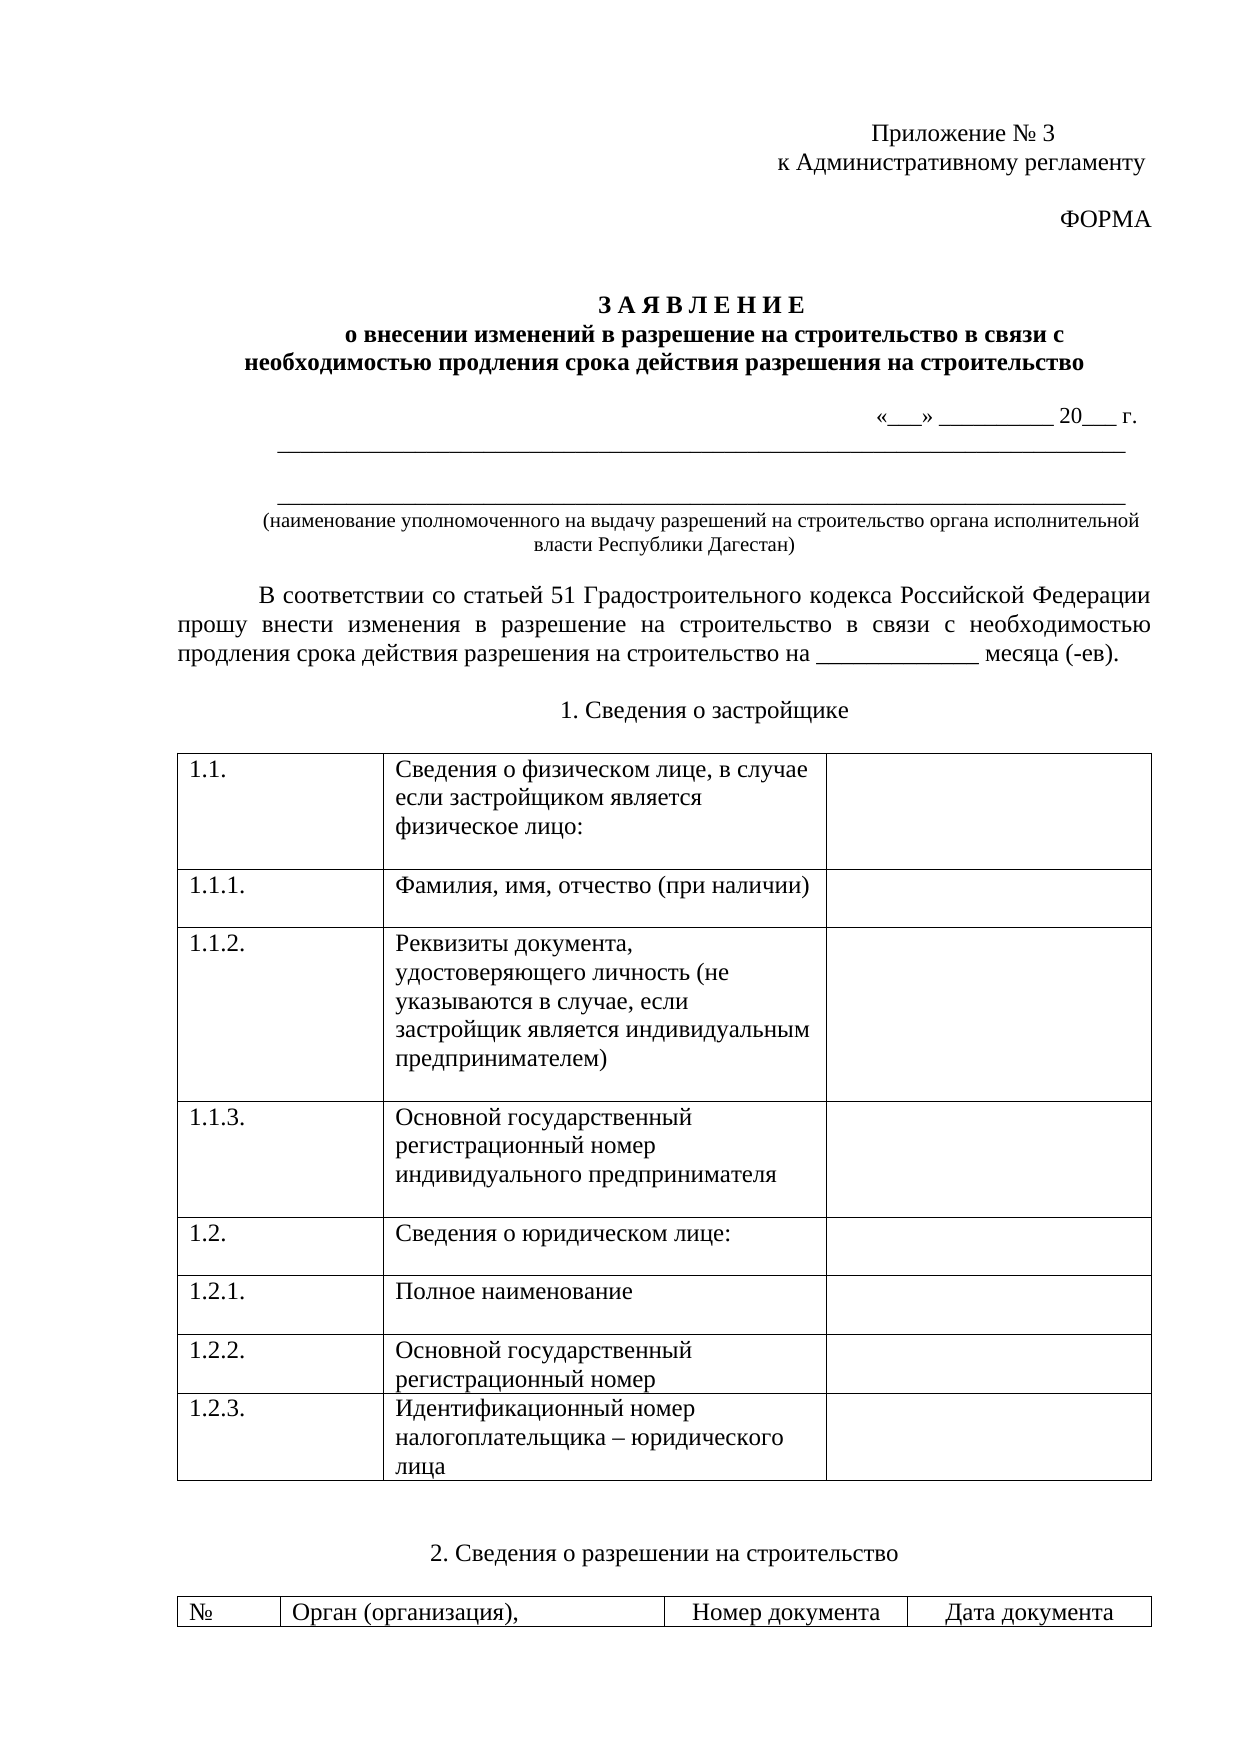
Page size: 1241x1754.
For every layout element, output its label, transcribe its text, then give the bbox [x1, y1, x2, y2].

table_cell 1.1.1. [178, 870, 383, 927]
table_cell [827, 1102, 1151, 1217]
table_cell [827, 1218, 1151, 1275]
table_cell 1.1.3. [178, 1102, 383, 1217]
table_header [281, 1597, 664, 1626]
text ФОРМА [177, 204, 1152, 233]
table_cell Основной государственный регистрационный номер [384, 1335, 826, 1392]
table_cell [827, 1276, 1151, 1334]
text В соответствии со статьей 51 Градостроительного кодекса Российской Федерации прошу внести изменения в разрешение на строительство в связи с необходимостью продления срока действия разрешения на строительство на _____________ месяца (-ев). [177, 580, 1152, 666]
table_cell Полное наименование [384, 1276, 826, 1334]
table_cell 1.2. [178, 1218, 383, 1275]
table_cell [827, 870, 1151, 927]
text о внесении изменений в разрешение на строительство в связи с необходимостью продления срока действия разрешения на строительство [177, 319, 1152, 376]
table_header Сведения о физическом лице, в случае если застройщиком является физическое лицо: [384, 754, 826, 869]
text к Административному регламенту [177, 147, 1152, 176]
table_header [827, 754, 1151, 869]
table_header Номер документа [665, 1597, 907, 1626]
table_cell [827, 1394, 1151, 1480]
table_cell Фамилия, имя, отчество (при наличии) [384, 870, 826, 927]
table_cell [827, 1335, 1151, 1392]
text 1. Сведения о застройщике [177, 695, 1152, 724]
table_header 1.1. [178, 754, 383, 869]
text «___» __________ 20___ г. [177, 402, 1152, 429]
table_header № [178, 1597, 280, 1626]
table_cell 1.2.2. [178, 1335, 383, 1392]
table_cell Основной государственный регистрационный номер индивидуального предпринимателя [384, 1102, 826, 1217]
text З А Я В Л Е Н И Е [177, 290, 1152, 319]
table_cell Реквизиты документа, удостоверяющего личность (не указываются в случае, если застройщик является индивидуальным предпринимателем) [384, 928, 826, 1101]
table_cell 1.2.3. [178, 1394, 383, 1480]
text __________________________________________________________________________ [177, 482, 1152, 508]
text (наименование уполномоченного на выдачу разрешений на строительство органа исполнительной власти Республики Дагестан) [177, 508, 1152, 556]
table_cell Идентификационный номер налогоплательщика – юридического лица [384, 1394, 826, 1480]
text Приложение № 3 [177, 118, 1152, 147]
table_cell [827, 928, 1151, 1101]
text __________________________________________________________________________ [177, 429, 1152, 455]
text 2. Сведения о разрешении на строительство [177, 1538, 1152, 1567]
table_cell 1.2.1. [178, 1276, 383, 1334]
table_cell 1.1.2. [178, 928, 383, 1101]
table_header Дата документа [908, 1597, 1151, 1626]
table_cell Сведения о юридическом лице: [384, 1218, 826, 1275]
